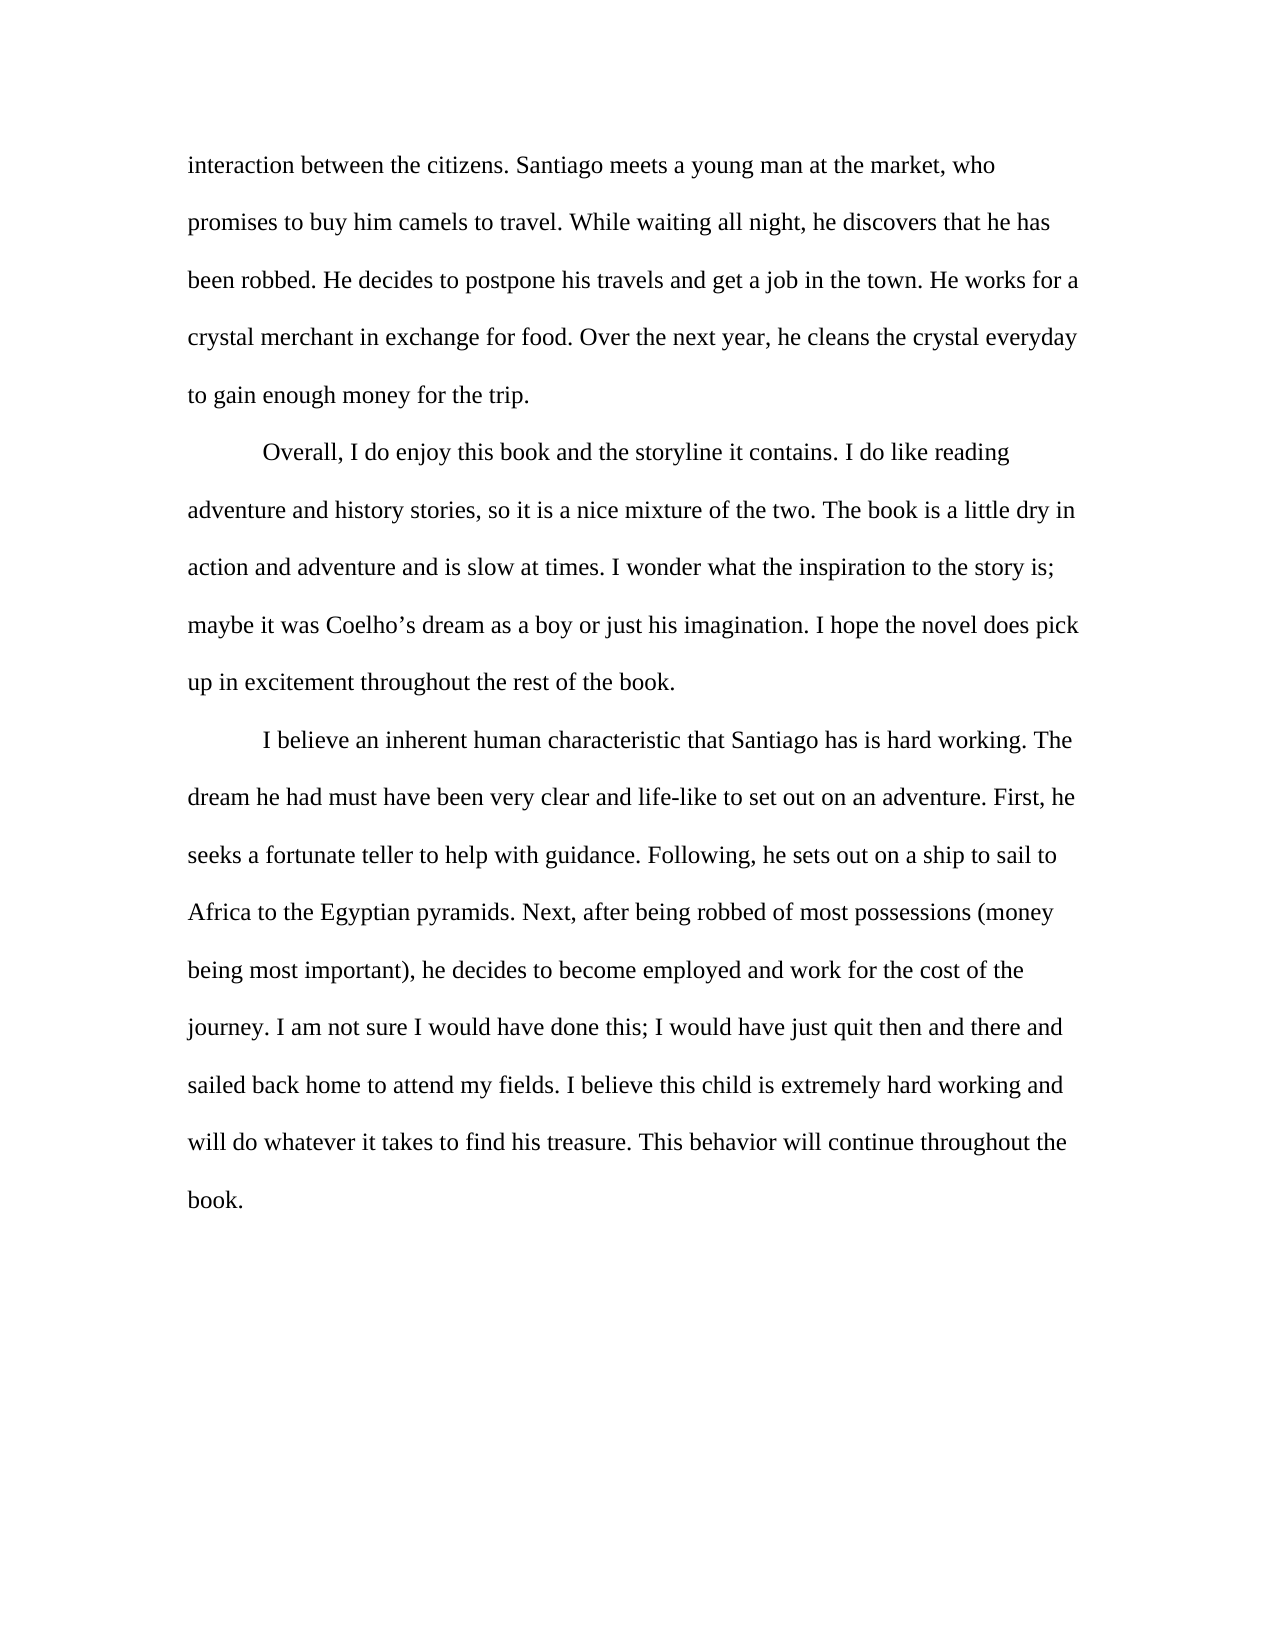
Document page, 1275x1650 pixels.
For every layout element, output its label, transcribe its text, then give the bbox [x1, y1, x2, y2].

text I believe an inherent human characteristic that Santiago has is hard working. The dream he had must have been very clear and life-like to set out on an adventure. First, he seeks a fortunate teller to help with guidance. Following, he sets out on a ship to sail to Africa to the Egyptian pyramids. Next, after being robbed of most possessions (money being most important), he decides to become employed and work for the cost of the journey. I am not sure I would have done this; I would have just quit then and there and sailed back home to attend my fields. I believe this child is extremely hard working and will do whatever it takes to find his treasure. This behavior will continue throughout the book. [187, 725, 1087, 1214]
text Overall, I do enjoy this book and the storyline it contains. I do like reading adventure and history stories, so it is a nice mixture of the two. The book is a little dry in action and adventure and is slow at times. I wonder what the inspiration to the story is; maybe it was Coelho’s dream as a boy or just his imagination. I hope the novel does pick up in excitement throughout the rest of the book. [187, 437, 1087, 696]
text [187, 150, 1087, 409]
